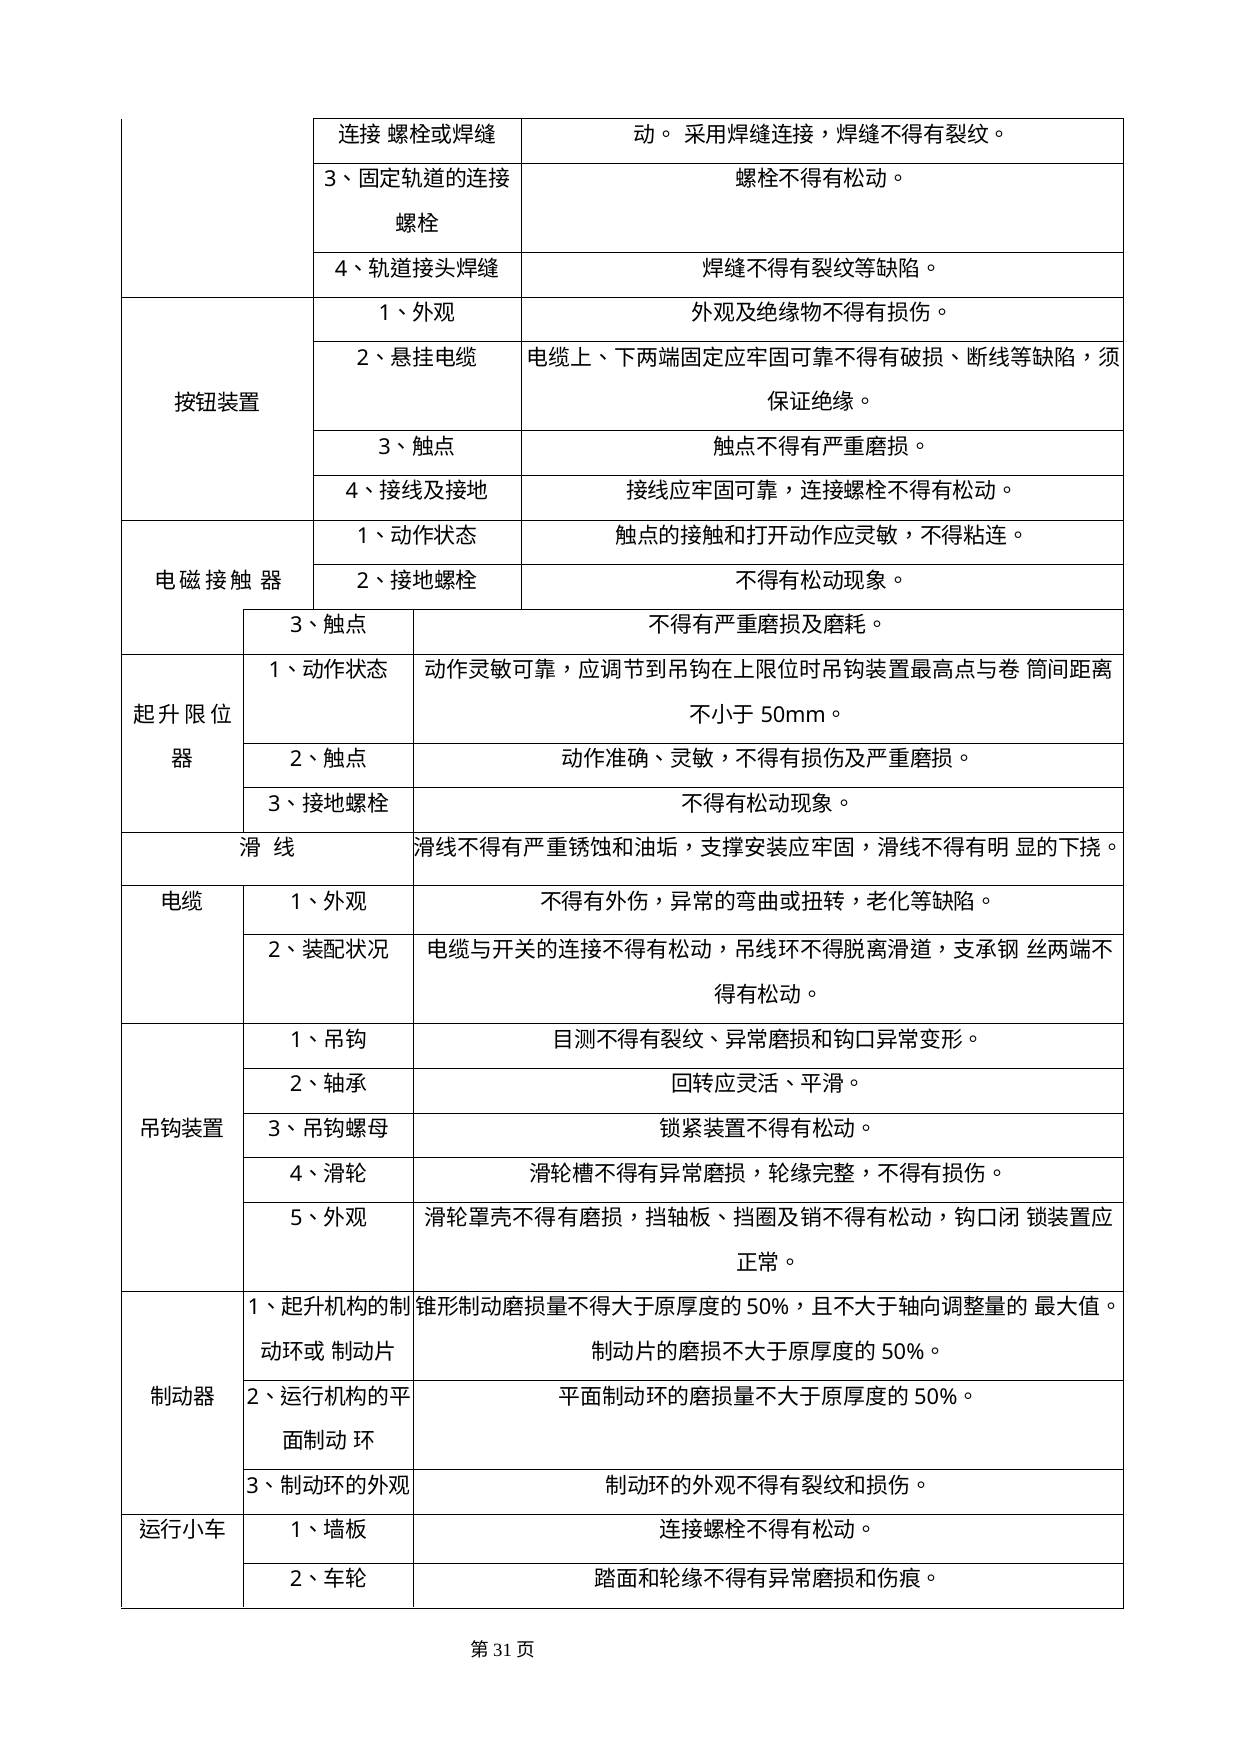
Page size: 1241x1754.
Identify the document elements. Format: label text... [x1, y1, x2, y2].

table_cell 外观及绝缘物不得有损伤。 [522, 298, 1123, 341]
table_cell 2、轴承 [244, 1069, 413, 1112]
table_cell 不得有松动现象。 [414, 788, 1123, 832]
table_cell 运行小车 [122, 1515, 243, 1607]
table_cell 滑 线 [122, 833, 413, 885]
table_cell 滑线不得有严重锈蚀和油垢，支撑安装应牢固，滑线不得有明 显的下挠。 [414, 833, 1123, 885]
table_cell 1、起升机构的制动环或 制动片 [244, 1292, 413, 1380]
table_cell 平面制动环的磨损量不大于原厚度的50%。 [414, 1381, 1123, 1469]
table_cell 5、外观 [244, 1203, 413, 1291]
table_cell 螺栓不得有松动。 [522, 164, 1123, 252]
table_cell 2、装配状况 [244, 935, 413, 1023]
table_cell 滑轮槽不得有异常磨损，轮缘完整，不得有损伤。 [414, 1158, 1123, 1202]
table_cell 1、动作状态 [244, 655, 413, 743]
table_cell 3、触点 [314, 431, 521, 475]
table_cell 锥形制动磨损量不得大于原厚度的50%，且不大于轴向调整量的 最大值。制动片的磨损不大于原厚度的50%。 [414, 1292, 1123, 1380]
table_cell 2、车轮 [244, 1564, 413, 1607]
table_cell 按钮装置 [122, 298, 313, 519]
table_cell 触点的接触和打开动作应灵敏，不得粘连。 [522, 521, 1123, 564]
table_cell 回转应灵活、平滑。 [414, 1069, 1123, 1112]
table_cell 1、墙板 [244, 1515, 413, 1563]
table_cell 3、触点 [244, 610, 413, 653]
table_cell 电磁接触 器 [122, 521, 313, 609]
table_cell 连接螺栓不得有松动。 [414, 1515, 1123, 1563]
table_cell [522, 119, 1123, 163]
table_cell 电缆 [122, 886, 243, 1023]
table_cell 2、运行机构的平面制动 环 [244, 1381, 413, 1469]
table_cell 锁紧装置不得有松动。 [414, 1114, 1123, 1157]
table_cell 制动器 [122, 1292, 243, 1514]
table_cell 2、触点 [244, 744, 413, 787]
table_cell 焊缝不得有裂纹等缺陷。 [522, 253, 1123, 297]
table_cell 2、接地螺栓 [314, 565, 521, 609]
table_cell 不得有外伤，异常的弯曲或扭转，老化等缺陷。 [414, 886, 1123, 934]
table_cell 4、滑轮 [244, 1158, 413, 1202]
table_cell 电缆上、下两端固定应牢固可靠不得有破损、断线等缺陷，须保证绝缘。 [522, 342, 1123, 430]
table_cell 3、制动环的外观 [244, 1470, 413, 1514]
table_cell 吊钩装置 [122, 1024, 243, 1291]
table_cell 踏面和轮缘不得有异常磨损和伤痕。 [414, 1564, 1123, 1607]
table_cell 目测不得有裂纹、异常磨损和钩口异常变形。 [414, 1024, 1123, 1068]
table_cell 1、外观 [244, 886, 413, 934]
table_cell 3、固定轨道的连接螺栓 [314, 164, 521, 252]
table_cell 1、外观 [314, 298, 521, 341]
table_cell 4、接线及接地 [314, 476, 521, 519]
table_cell 动作灵敏可靠，应调节到吊钩在上限位时吊钩装置最高点与卷 筒间距离不小于 50mm。 [414, 655, 1123, 743]
table_cell 滑轮罩壳不得有磨损，挡轴板、挡圈及销不得有松动，钩口闭 锁装置应正常。 [414, 1203, 1123, 1291]
table_cell 制动环的外观不得有裂纹和损伤。 [414, 1470, 1123, 1514]
table_cell 1、吊钩 [244, 1024, 413, 1068]
table_cell 2、悬挂电缆 [314, 342, 521, 430]
table_cell 不得有松动现象。 [522, 565, 1123, 609]
table_cell 3、接地螺栓 [244, 788, 413, 832]
table_cell 电缆与开关的连接不得有松动，吊线环不得脱离滑道，支承钢 丝两端不得有松动。 [414, 935, 1123, 1023]
table_cell 不得有严重磨损及磨耗。 [414, 610, 1123, 653]
table_cell [122, 609, 243, 653]
table_cell 起升限位 器 [122, 655, 243, 832]
table_cell 2、轨道端部止挡及连接 螺栓或焊缝 [314, 119, 521, 163]
table_cell 触点不得有严重磨损。 [522, 431, 1123, 475]
table_cell 1、动作状态 [314, 521, 521, 564]
table_cell 4、轨道接头焊缝 [314, 253, 521, 297]
table_cell 接线应牢固可靠，连接螺栓不得有松动。 [522, 476, 1123, 519]
table_cell 3、吊钩螺母 [244, 1114, 413, 1157]
table_cell 动作准确、灵敏，不得有损伤及严重磨损。 [414, 744, 1123, 787]
